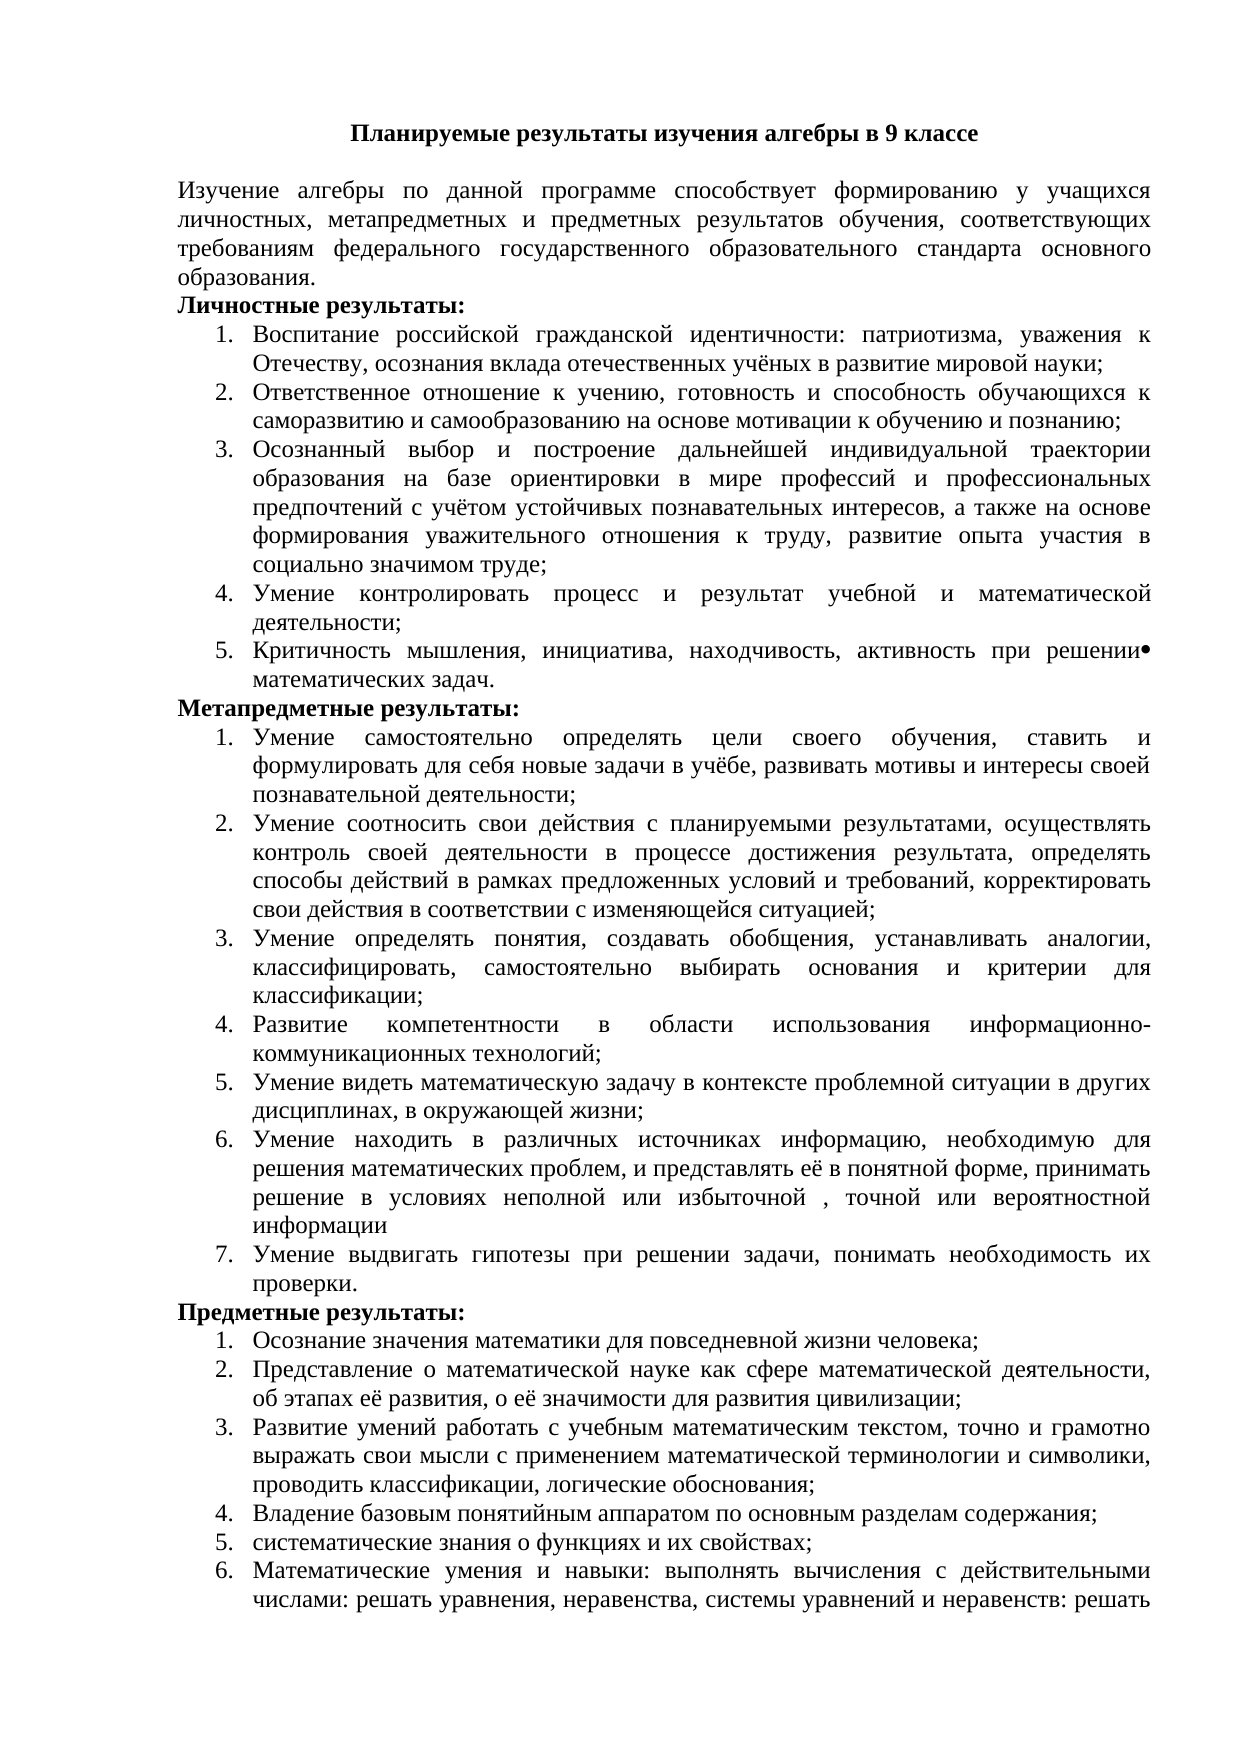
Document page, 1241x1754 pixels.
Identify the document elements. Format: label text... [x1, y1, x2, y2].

list Развитие компетентности в области использования информационно-коммуникационных технологий; [215, 1009, 1152, 1067]
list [215, 1556, 1152, 1613]
list Умение самостоятельно определять цели своего обучения, ставить и формулировать для себя новые задачи в учёбе, развивать мотивы и интересы своей познавательной деятельности; [215, 722, 1152, 808]
list Умение соотносить свои действия с планируемыми результатами, осуществлять контроль своей деятельности в процессе достижения результата, определять способы действий в рамках предложенных условий и требований, корректировать свои действия в соответствии с изменяющейся ситуацией; [215, 808, 1152, 923]
list Умение выдвигать гипотезы при решении задачи, понимать необходимость их проверки. [215, 1239, 1152, 1297]
text Предметные результаты: [177, 1297, 1152, 1326]
list Воспитание российской гражданской идентичности: патриотизма, уважения к Отечеству, осознания вклада отечественных учёных в развитие мировой науки; [215, 319, 1152, 377]
list Представление о математической науке как сфере математической деятельности, об этапах её развития, о её значимости для развития цивилизации; [215, 1354, 1152, 1412]
list Владение базовым понятийным аппаратом по основным разделам содержания; [215, 1498, 1152, 1527]
list Умение определять понятия, создавать обобщения, устанавливать аналогии, классифицировать, самостоятельно выбирать основания и критерии для классификации; [215, 923, 1152, 1009]
list Осознание значения математики для повседневной жизни человека; [215, 1326, 1152, 1354]
text Личностные результаты: [177, 291, 1152, 319]
list Осознанный выбор и построение дальнейшей индивидуальной траектории образования на базе ориентировки в мире профессий и профессиональных предпочтений с учётом устойчивых познавательных интересов, а также на основе формирования уважительного отношения к труду, развитие опыта участия в социально значимом труде; [215, 434, 1152, 578]
list Развитие умений работать с учебным математическим текстом, точно и грамотно выражать свои мысли с применением математической терминологии и символики, проводить классификации, логические обоснования; [215, 1412, 1152, 1498]
text Изучение алгебры по данной программе способствует формированию у учащихся личностных, метапредметных и предметных результатов обучения, соответствующих требованиям федерального государственного образовательного стандарта основного образования. [177, 176, 1152, 291]
list Ответственное отношение к учению, готовность и способность обучающихся к саморазвитию и самообразованию на основе мотивации к обучению и познанию; [215, 377, 1152, 434]
list Умение находить в различных источниках информацию, необходимую для решения математических проблем, и представлять её в понятной форме, принимать решение в условиях неполной или избыточной , точной или вероятностной информации [215, 1124, 1152, 1239]
text Планируемые результаты изучения алгебры в 9 классе [177, 118, 1152, 147]
list систематические знания о функциях и их свойствах; [215, 1527, 1152, 1556]
list Критичность мышления, инициатива, находчивость, активность при решении математических задач. [215, 636, 1152, 693]
text Метапредметные результаты: [177, 693, 1152, 722]
list Умение видеть математическую задачу в контексте проблемной ситуации в других дисциплинах, в окружающей жизни; [215, 1067, 1152, 1124]
list Умение контролировать процесс и результат учебной и математической деятельности; [215, 578, 1152, 636]
